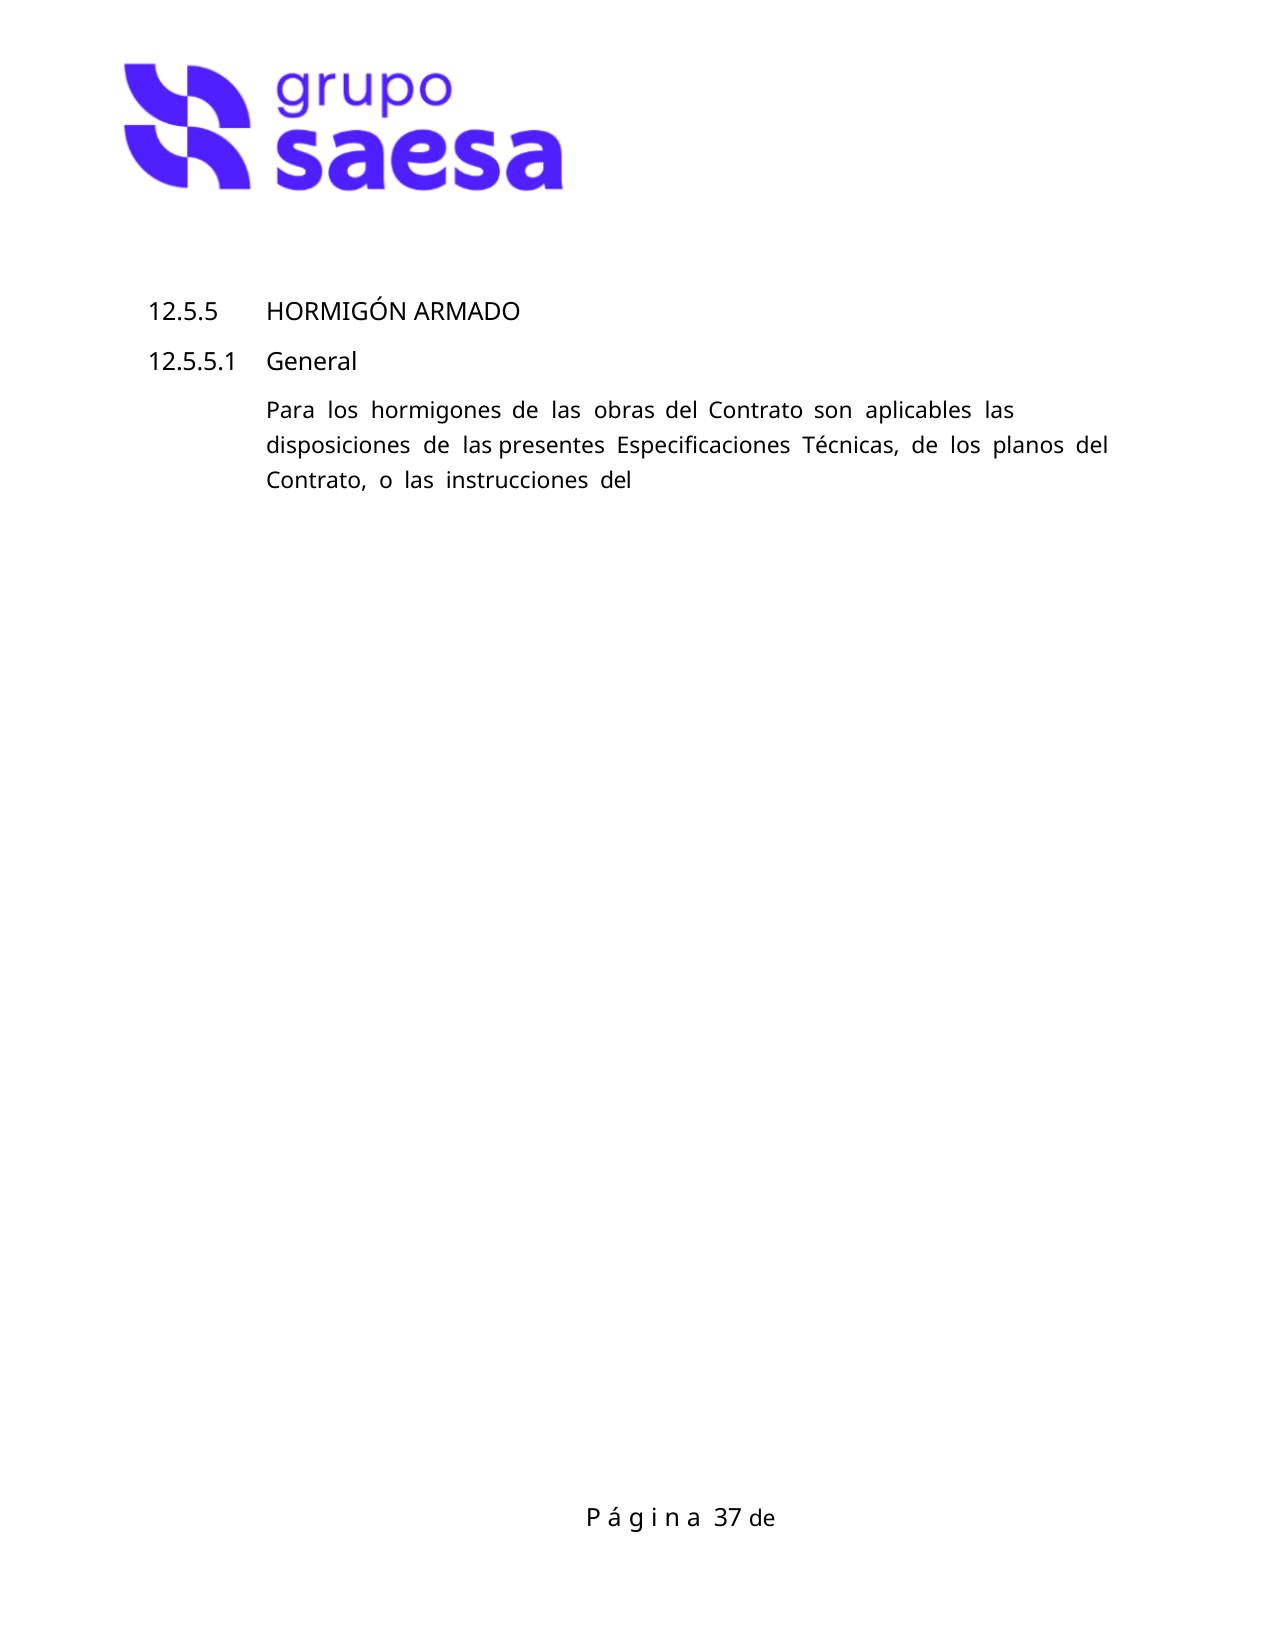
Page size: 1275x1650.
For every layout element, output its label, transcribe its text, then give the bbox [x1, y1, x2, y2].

picture [112, 54, 569, 195]
subtitle General [148, 344, 1162, 378]
subtitle HORMIGÓN ARMADO [148, 294, 1162, 328]
text Para los hormigones de las obras del Contrato son aplicables las disposiciones de las presentes Especificaciones Técnicas, de los planos del Contrato, o las instrucciones del [266, 394, 1162, 495]
